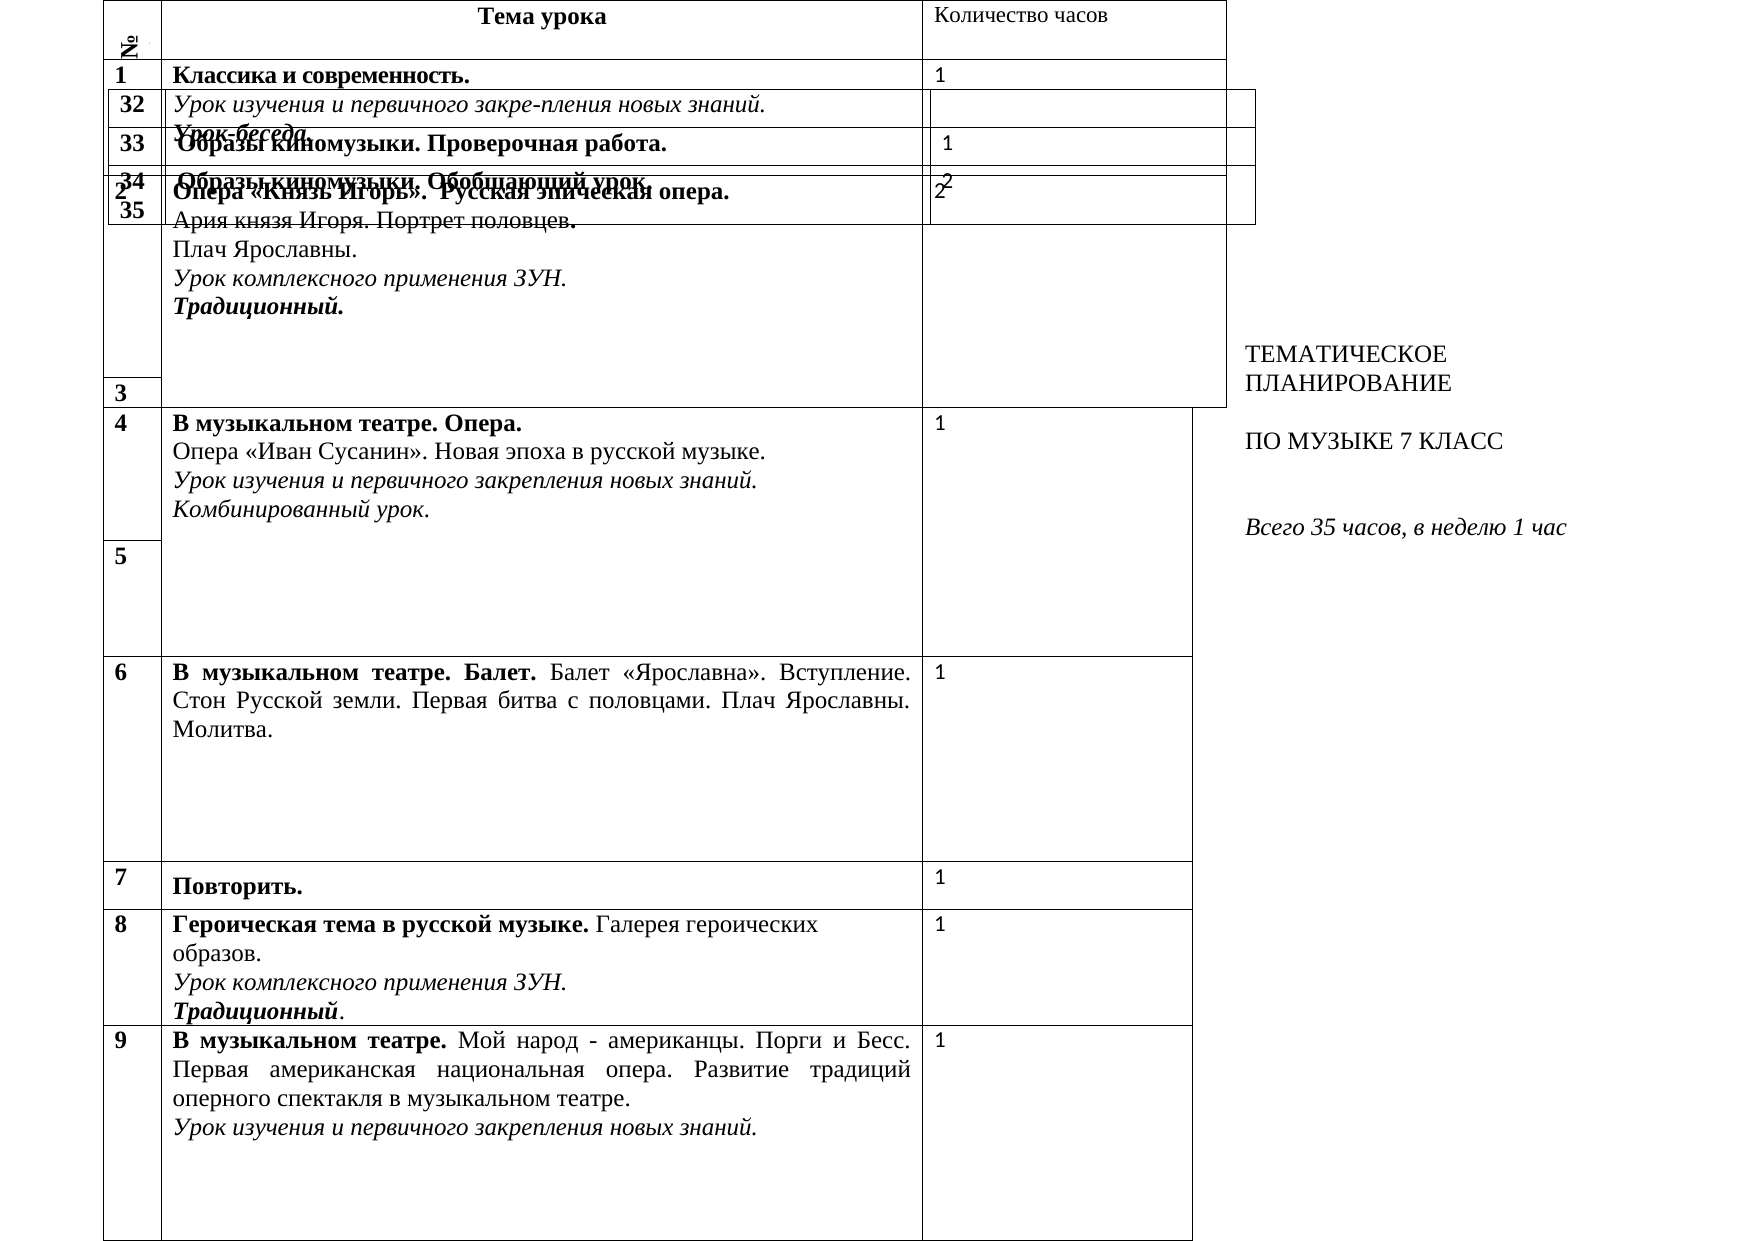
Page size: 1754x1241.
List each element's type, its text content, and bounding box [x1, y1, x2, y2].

table_cell 6 [104, 657, 161, 861]
table_cell 4 [104, 408, 161, 540]
table_header № п\п [104, 1, 161, 59]
table_cell В музыкальном театре. Мой народ - американцы. Порги и Бесс. Первая американская национальная опера. Развитие традиций оперного спектакля в музыкальном театре. Урок изучения и первичного закрепления новых знаний. [162, 1026, 922, 1240]
table_cell В музыкальном театре. Опера. Опера «Иван Сусанин». Новая эпоха в русской музыке. Урок изучения и первичного закрепления новых знаний. Комбинированный урок. [162, 408, 922, 656]
table_cell Героическая тема в русской музыке. Галерея героических образов. Урок комплексного применения ЗУН. Традиционный. [162, 910, 922, 1024]
text ТЕМАТИЧЕСКОЕ ПЛАНИРОВАНИЕ [1227, 311, 1636, 397]
table_cell Повторить. [162, 862, 922, 908]
table_cell 8 [104, 910, 161, 1024]
table_cell 2 [1227, 90, 1255, 127]
table_cell 1 [923, 657, 1192, 861]
table_cell 1 [923, 1026, 1192, 1240]
table_cell 5 [104, 541, 161, 656]
table_cell В музыкальном театре. Балет. Балет «Ярославна». Вступление. Стон Русской земли. Первая битва с половцами. Плач Ярославны. Молитва. [162, 657, 922, 861]
table_header Тема урока [162, 1, 922, 59]
table_cell 1 [1227, 128, 1255, 165]
table_cell 3 [104, 378, 161, 407]
table_cell 1 [923, 862, 1192, 908]
table_cell Классика и современность. Урок изучения и первичного закре-пления новых знаний. Урок-беседа. [162, 60, 922, 175]
table_cell 7 [104, 862, 161, 908]
table_cell 1 [923, 60, 1226, 175]
table_cell Опера «Князь Игорь». Русская эпическая опера. Ария князя Игоря. Портрет половцев. Плач Ярославны. Урок комплексного применения ЗУН. Традиционный. [162, 176, 922, 407]
table_cell 1 [923, 910, 1192, 1024]
text Всего 35 часов, в неделю 1 час [1193, 483, 1636, 541]
table_cell 2 [1227, 166, 1255, 223]
table_cell 1 [104, 60, 161, 175]
table_cell 2 [104, 176, 161, 377]
table_cell 9 [104, 1026, 161, 1240]
table_header Количество часов [923, 1, 1226, 59]
table_cell 1 [923, 408, 1192, 656]
text ПО МУЗЫКЕ 7 КЛАСС [1193, 397, 1636, 454]
table_cell 2 [923, 176, 1226, 407]
